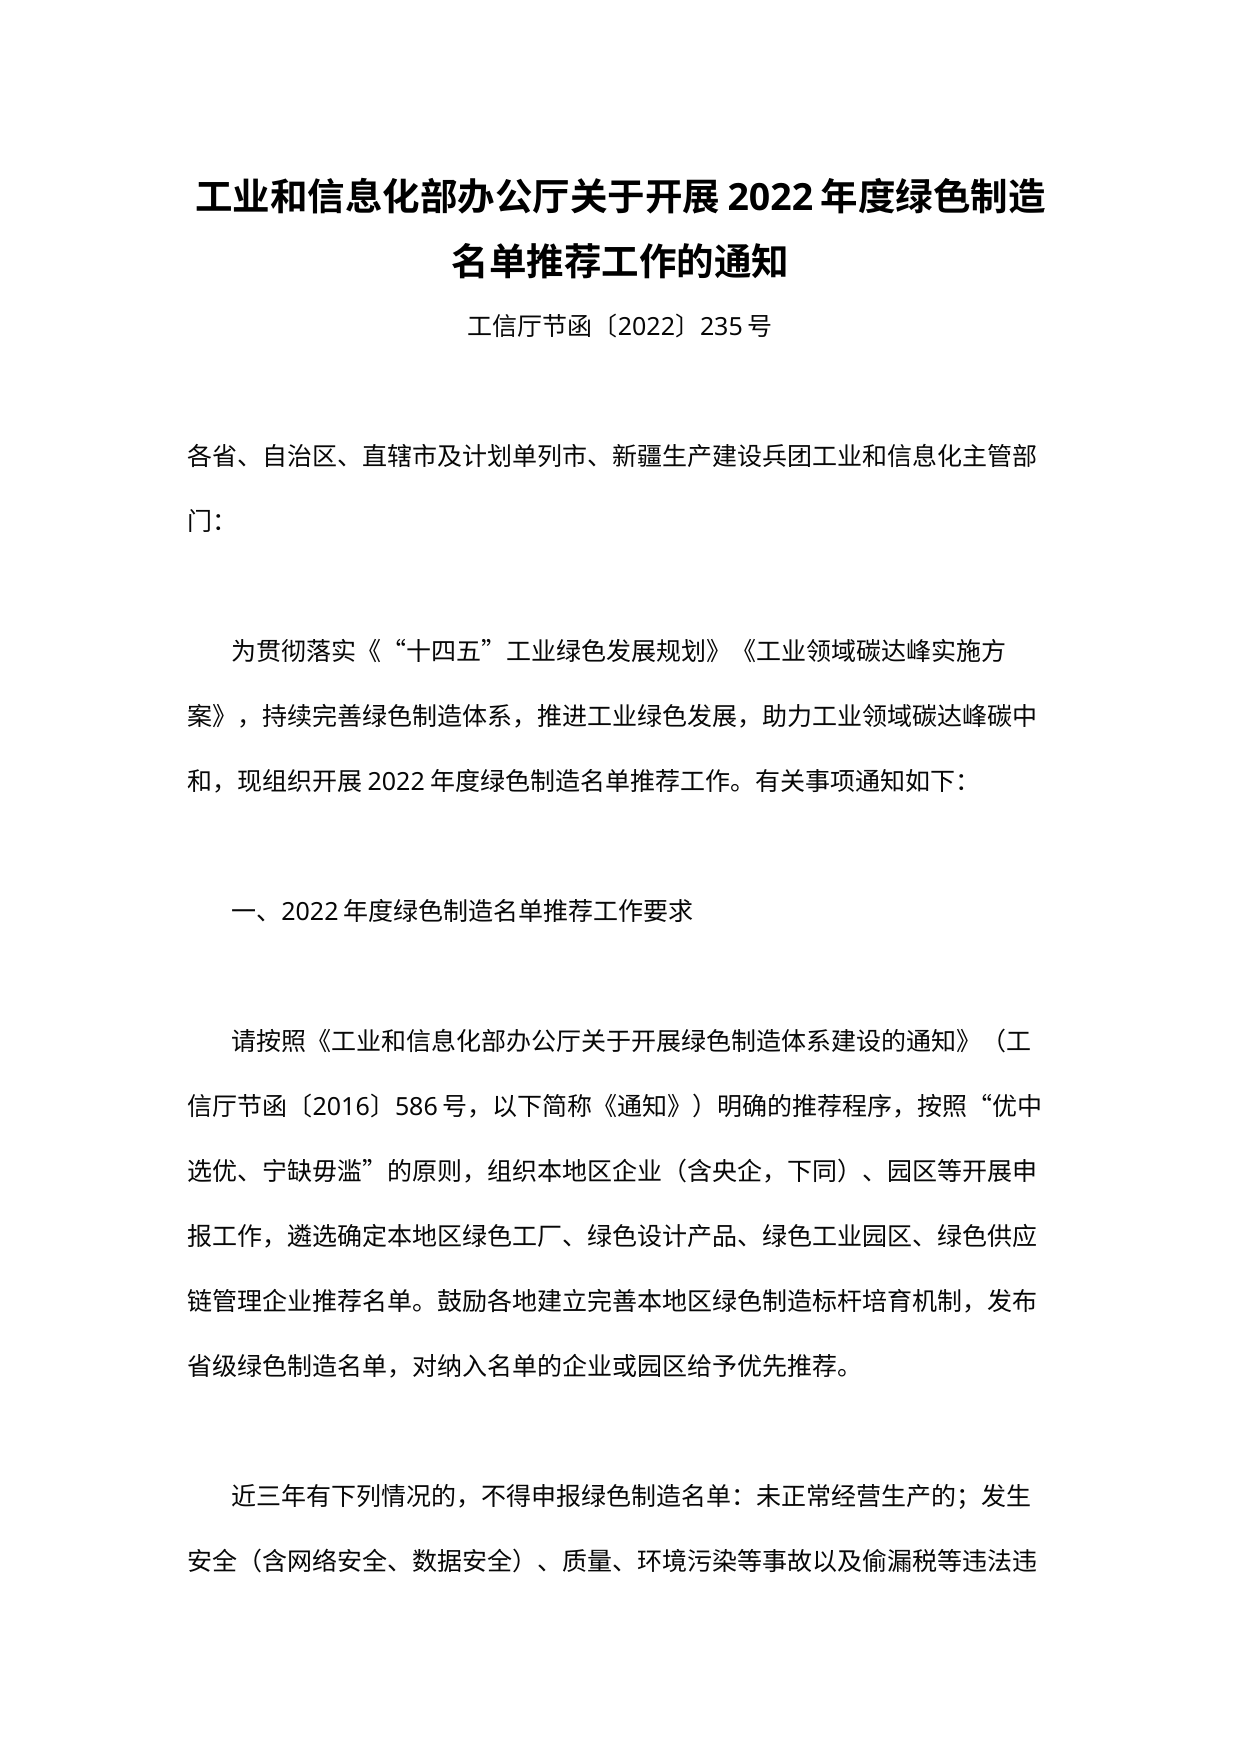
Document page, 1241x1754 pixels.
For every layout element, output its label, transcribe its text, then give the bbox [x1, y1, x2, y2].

subtitle 工业和信息化部办公厅关于开展2022年度绿色制造名单推荐工作的通知 [187, 162, 1053, 292]
text 请按照《工业和信息化部办公厅关于开展绿色制造体系建设的通知》（工信厅节函〔2016〕586号，以下简称《通知》）明确的推荐程序，按照“优中选优、宁缺毋滥”的原则，组织本地区企业（含央企，下同）、园区等开展申报工作，遴选确定本地区绿色工厂、绿色设计产品、绿色工业园区、绿色供应链管理企业推荐名单。鼓励各地建立完善本地区绿色制造标杆培育机制，发布省级绿色制造名单，对纳入名单的企业或园区给予优先推荐。 [187, 1007, 1053, 1397]
text 一、2022年度绿色制造名单推荐工作要求 [187, 877, 1053, 942]
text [187, 1462, 1053, 1592]
text 工信厅节函〔2022〕235号 [187, 292, 1053, 357]
text 各省、自治区、直辖市及计划单列市、新疆生产建设兵团工业和信息化主管部门： [187, 422, 1053, 552]
text 为贯彻落实《“十四五”工业绿色发展规划》《工业领域碳达峰实施方案》，持续完善绿色制造体系，推进工业绿色发展，助力工业领域碳达峰碳中和，现组织开展2022年度绿色制造名单推荐工作。有关事项通知如下： [187, 617, 1053, 812]
